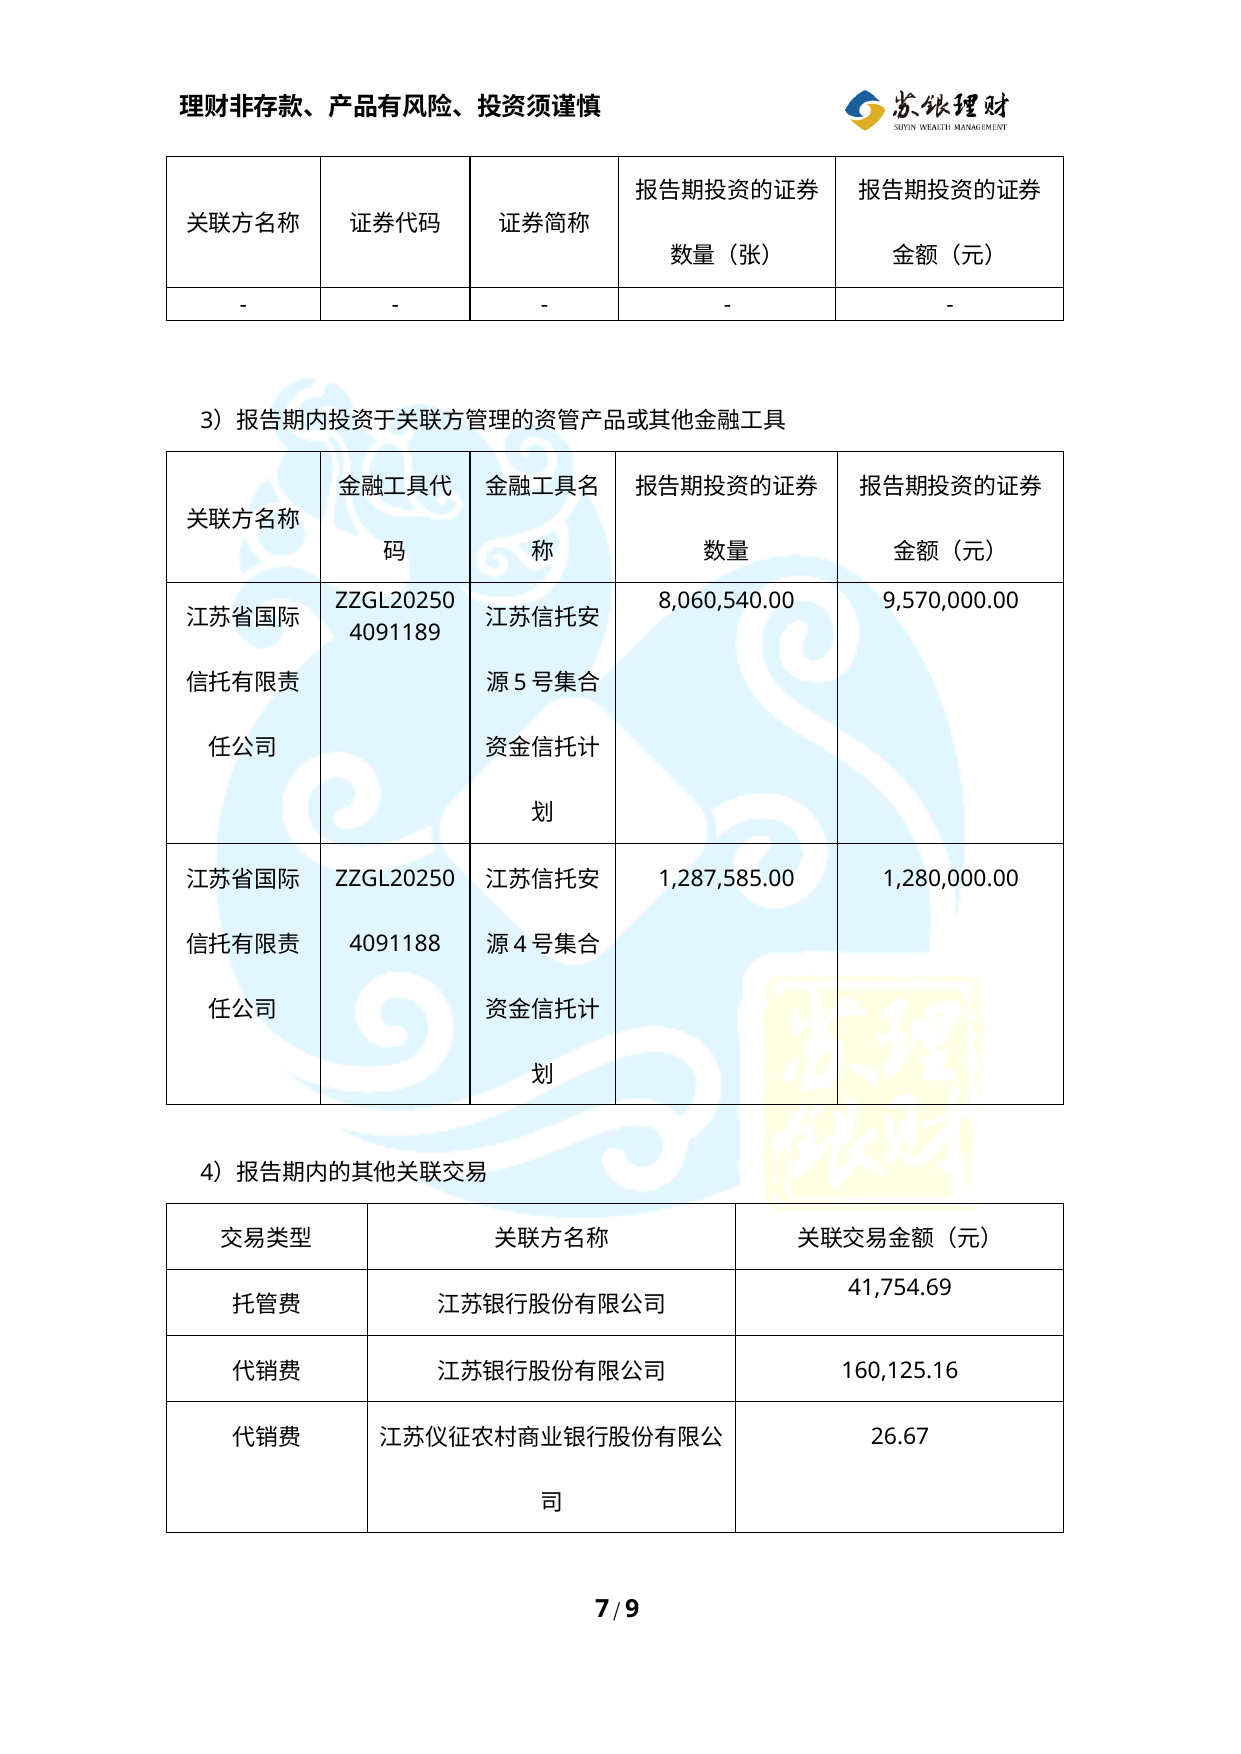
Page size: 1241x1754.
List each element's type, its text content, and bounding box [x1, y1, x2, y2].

list 报告期内的其他关联交易 [177, 1138, 1053, 1203]
table_cell 代销费 [167, 1402, 367, 1532]
table_header 关联交易金额（元） [736, 1204, 1063, 1269]
table_cell 代销费 [167, 1336, 367, 1401]
list 报告期内投资于关联方管理的资管产品或其他金融工具 [177, 386, 1053, 451]
table_cell - [471, 288, 618, 320]
table_cell - [836, 288, 1063, 320]
table_cell 41,754.69 [736, 1270, 1063, 1335]
table_cell 26.67 [736, 1402, 1063, 1532]
table_header 证券简称 [471, 157, 618, 287]
table_header 报告期投资的证券金额（元） [838, 452, 1063, 582]
table_cell 1,287,585.00 [616, 844, 837, 1104]
table_cell 江苏省国际信托有限责任公司 [167, 844, 320, 1104]
table_header 报告期投资的证券数量 [616, 452, 837, 582]
table_cell ZZGL202504091189 [321, 583, 469, 843]
table_header 报告期投资的证券数量（张） [619, 157, 835, 287]
table_header 金融工具名称 [471, 452, 615, 582]
table_cell - [321, 288, 469, 320]
table_header 金融工具代码 [321, 452, 469, 582]
table_header 关联方名称 [167, 452, 320, 582]
table_cell 1,280,000.00 [838, 844, 1063, 1104]
table_cell 江苏银行股份有限公司 [368, 1336, 735, 1401]
table_cell - [167, 288, 320, 320]
picture [820, 72, 1039, 143]
table_cell 托管费 [167, 1270, 367, 1335]
table_cell 9,570,000.00 [838, 583, 1063, 843]
table_header 报告期投资的证券金额（元） [836, 157, 1063, 287]
table_cell 江苏省国际信托有限责任公司 [167, 583, 320, 843]
table_header 关联方名称 [368, 1204, 735, 1269]
table_cell 江苏信托安源5号集合资金信托计划 [471, 583, 615, 843]
table_cell 江苏仪征农村商业银行股份有限公司 [368, 1402, 735, 1532]
table_cell ZZGL202504091188 [321, 844, 469, 1104]
table_cell 160,125.16 [736, 1336, 1063, 1401]
table_cell 江苏信托安源4号集合资金信托计划 [471, 844, 615, 1104]
table_cell 8,060,540.00 [616, 583, 837, 843]
table_header 证券代码 [321, 157, 469, 287]
table_cell - [619, 288, 835, 320]
table_header 交易类型 [167, 1204, 367, 1269]
table_header 关联方名称 [167, 157, 320, 287]
table_cell 江苏银行股份有限公司 [368, 1270, 735, 1335]
